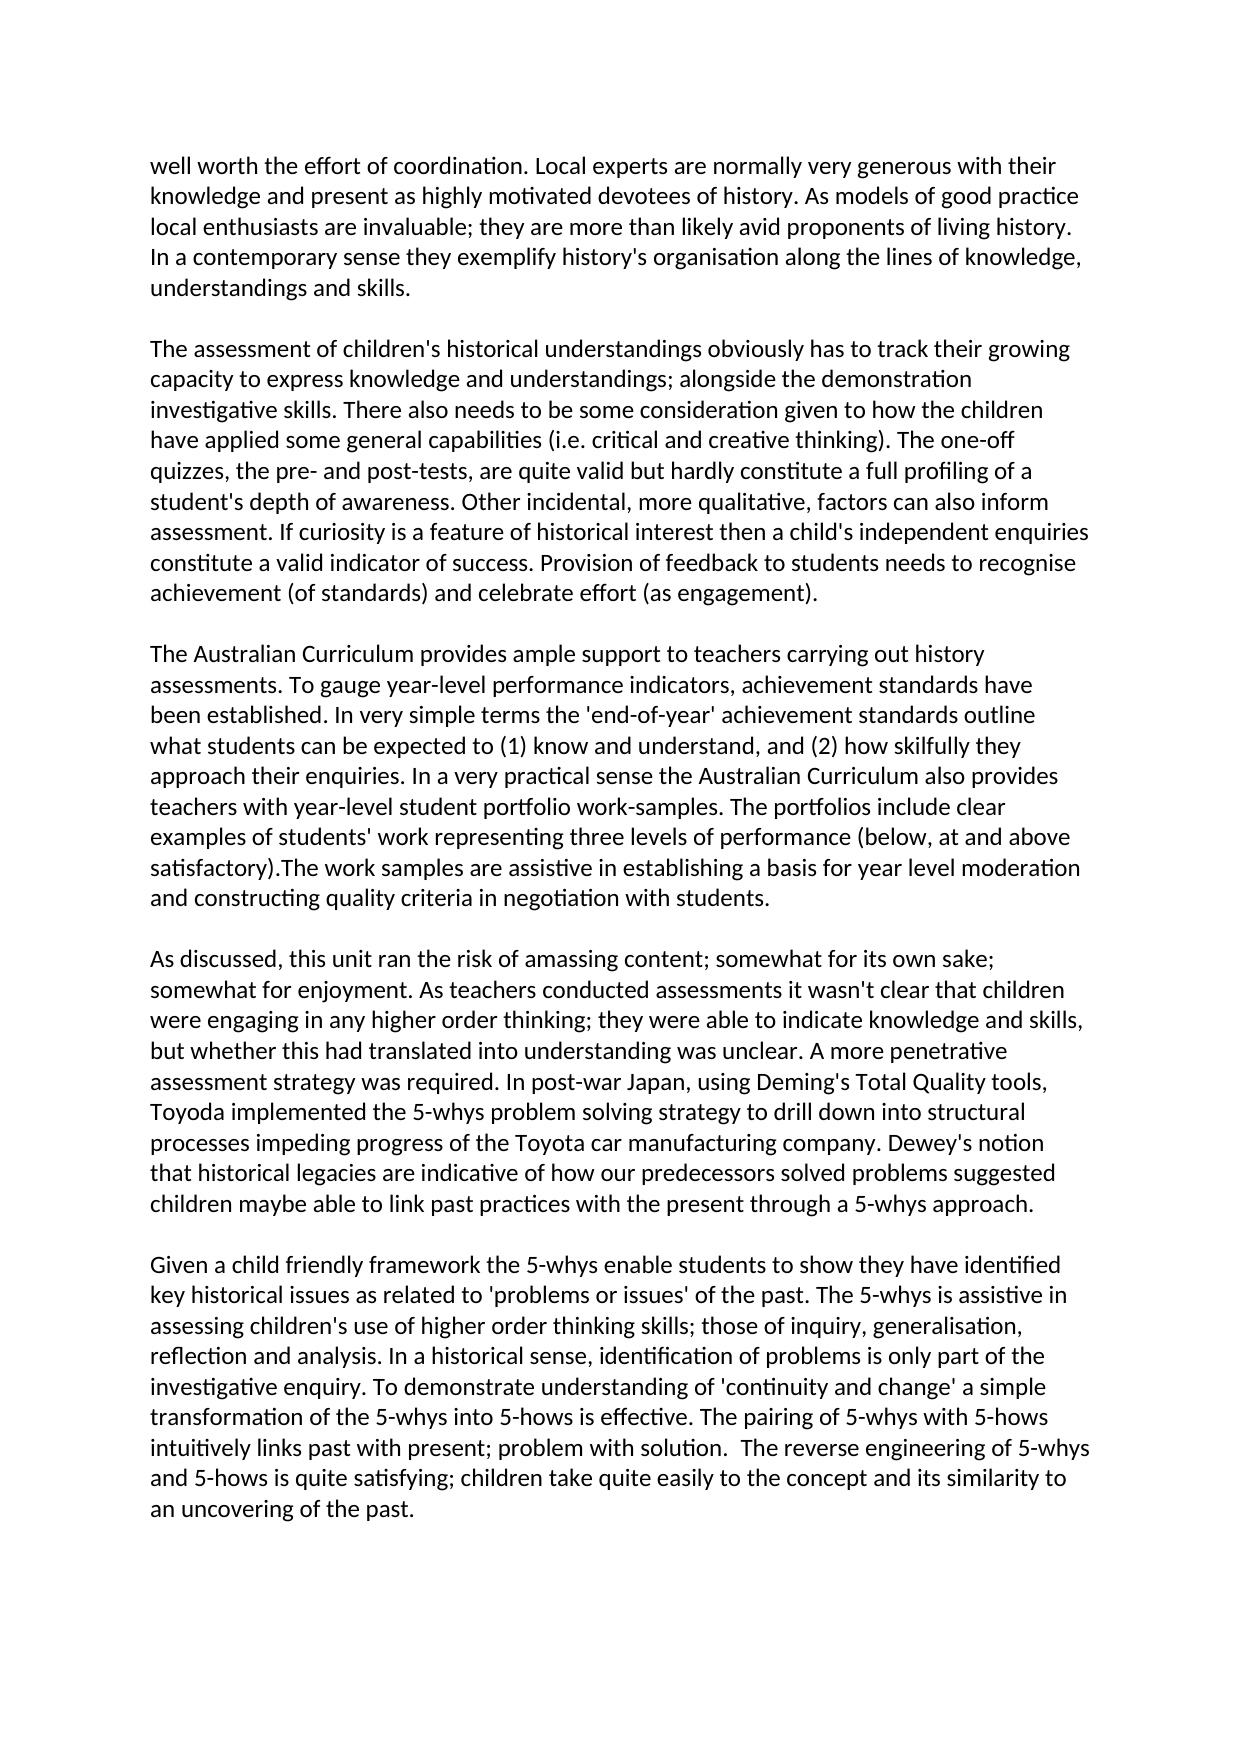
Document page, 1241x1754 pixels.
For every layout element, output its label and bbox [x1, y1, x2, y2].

text [150, 150, 1090, 1523]
